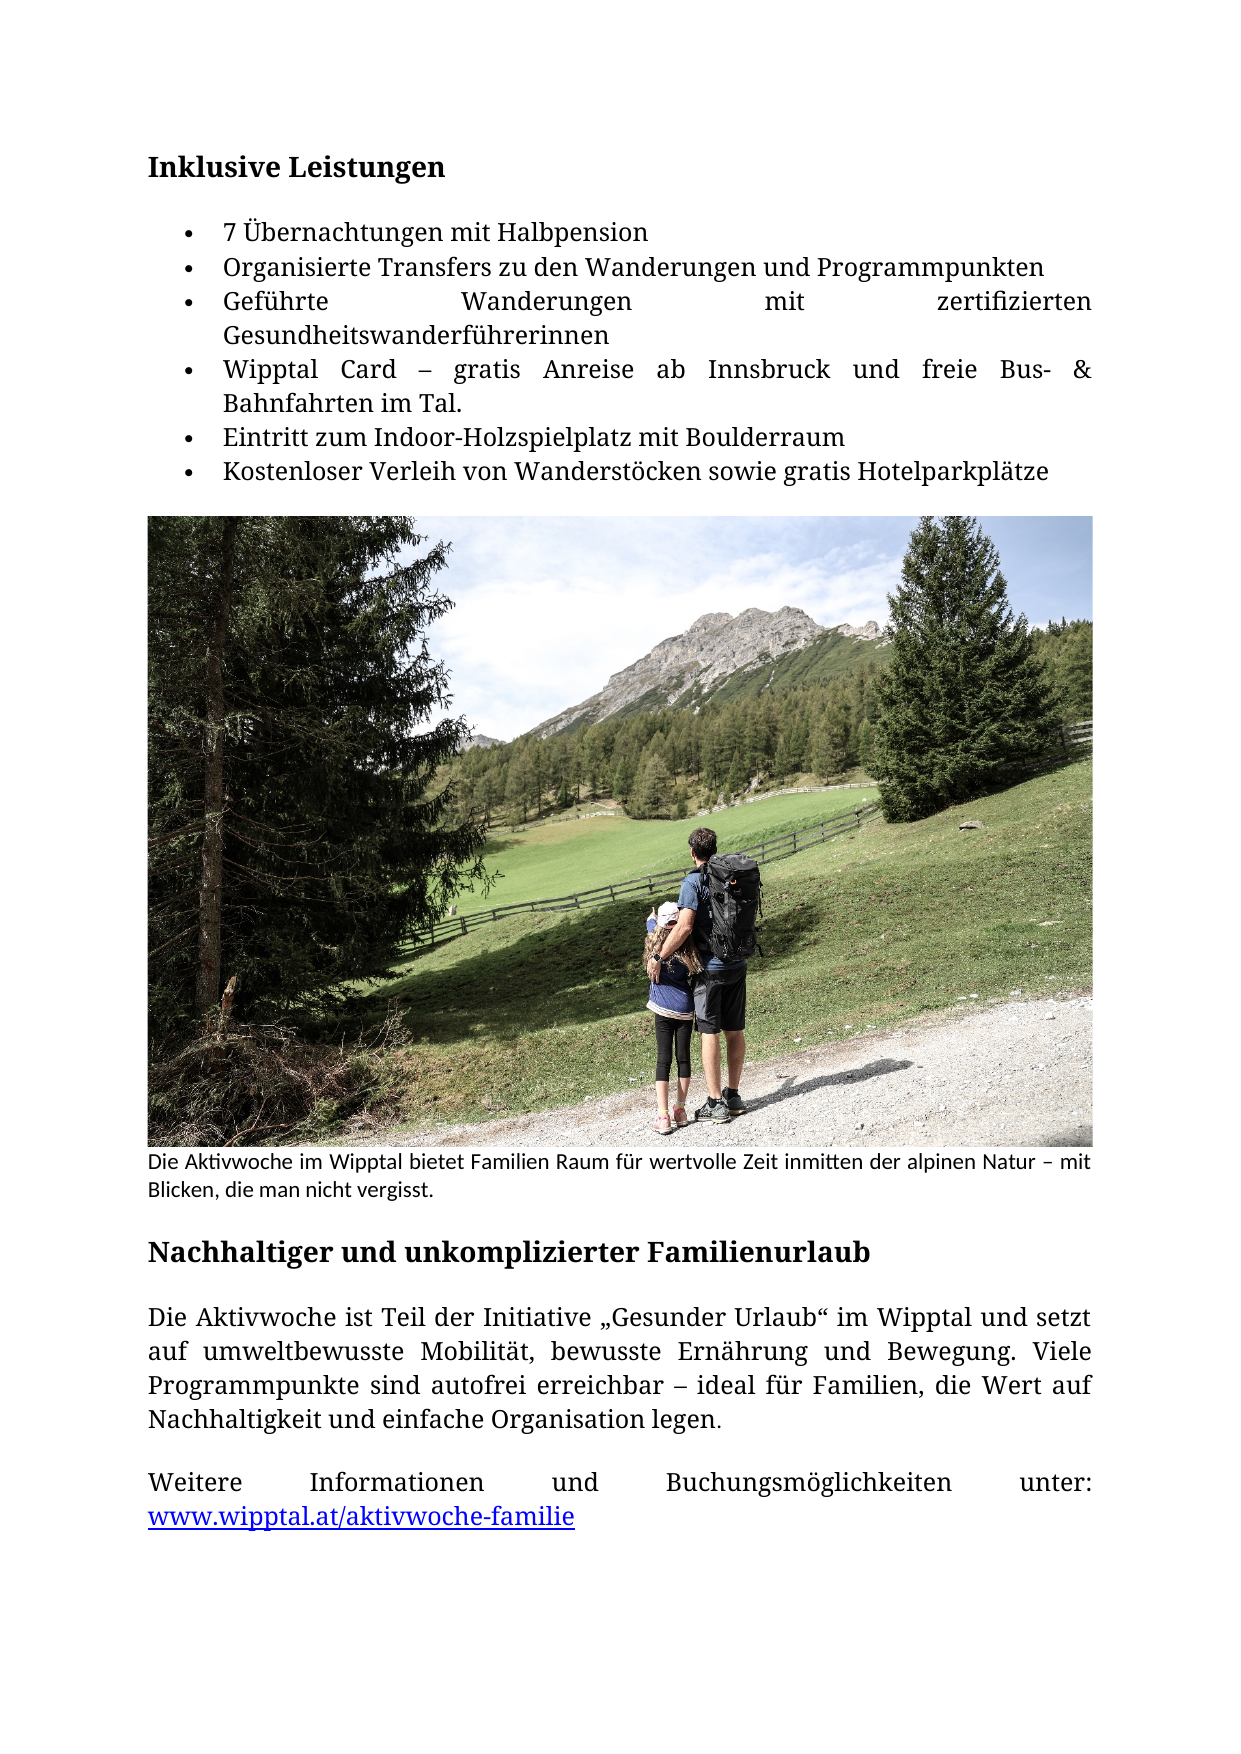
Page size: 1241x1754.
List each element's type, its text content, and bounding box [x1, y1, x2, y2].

text Die Aktivwoche ist Teil der Initiative „Gesunder Urlaub“ im Wipptal und setzt auf umweltbewusste Mobilität, bewusste Ernährung und Bewegung. Viele Programmpunkte sind autofrei erreichbar – ideal für Familien, die Wert auf Nachhaltigkeit und einfache Organisation legen. [148, 1299, 1093, 1436]
list Wipptal Card – gratis Anreise ab Innsbruck und freie Bus- & Bahnfahrten im Tal. [185, 351, 1093, 419]
subtitle Inklusive Leistungen [148, 148, 1093, 186]
text Weitere Informationen und Buchungsmöglichkeiten unter: www.wipptal.at/aktivwoche-familie [148, 1465, 1093, 1533]
list 7 Übernachtungen mit Halbpension [185, 215, 1093, 249]
text Die Aktivwoche im Wipptal bietet Familien Raum für wertvolle Zeit inmitten der alpinen Natur – mit Blicken, die man nicht vergisst. [148, 1147, 1093, 1203]
subtitle Nachhaltiger und unkomplizierter Familienurlaub [148, 1232, 1093, 1270]
list Eintritt zum Indoor-Holzspielplatz mit Boulderraum [185, 419, 1093, 453]
list Organisierte Transfers zu den Wanderungen und Programmpunkten [185, 249, 1093, 283]
picture [147, 516, 1093, 1147]
list Geführte Wanderungen mit zertifizierten Gesundheitswanderführerinnen [185, 283, 1093, 351]
list Kostenloser Verleih von Wanderstöcken sowie gratis Hotelparkplätze [185, 453, 1093, 488]
